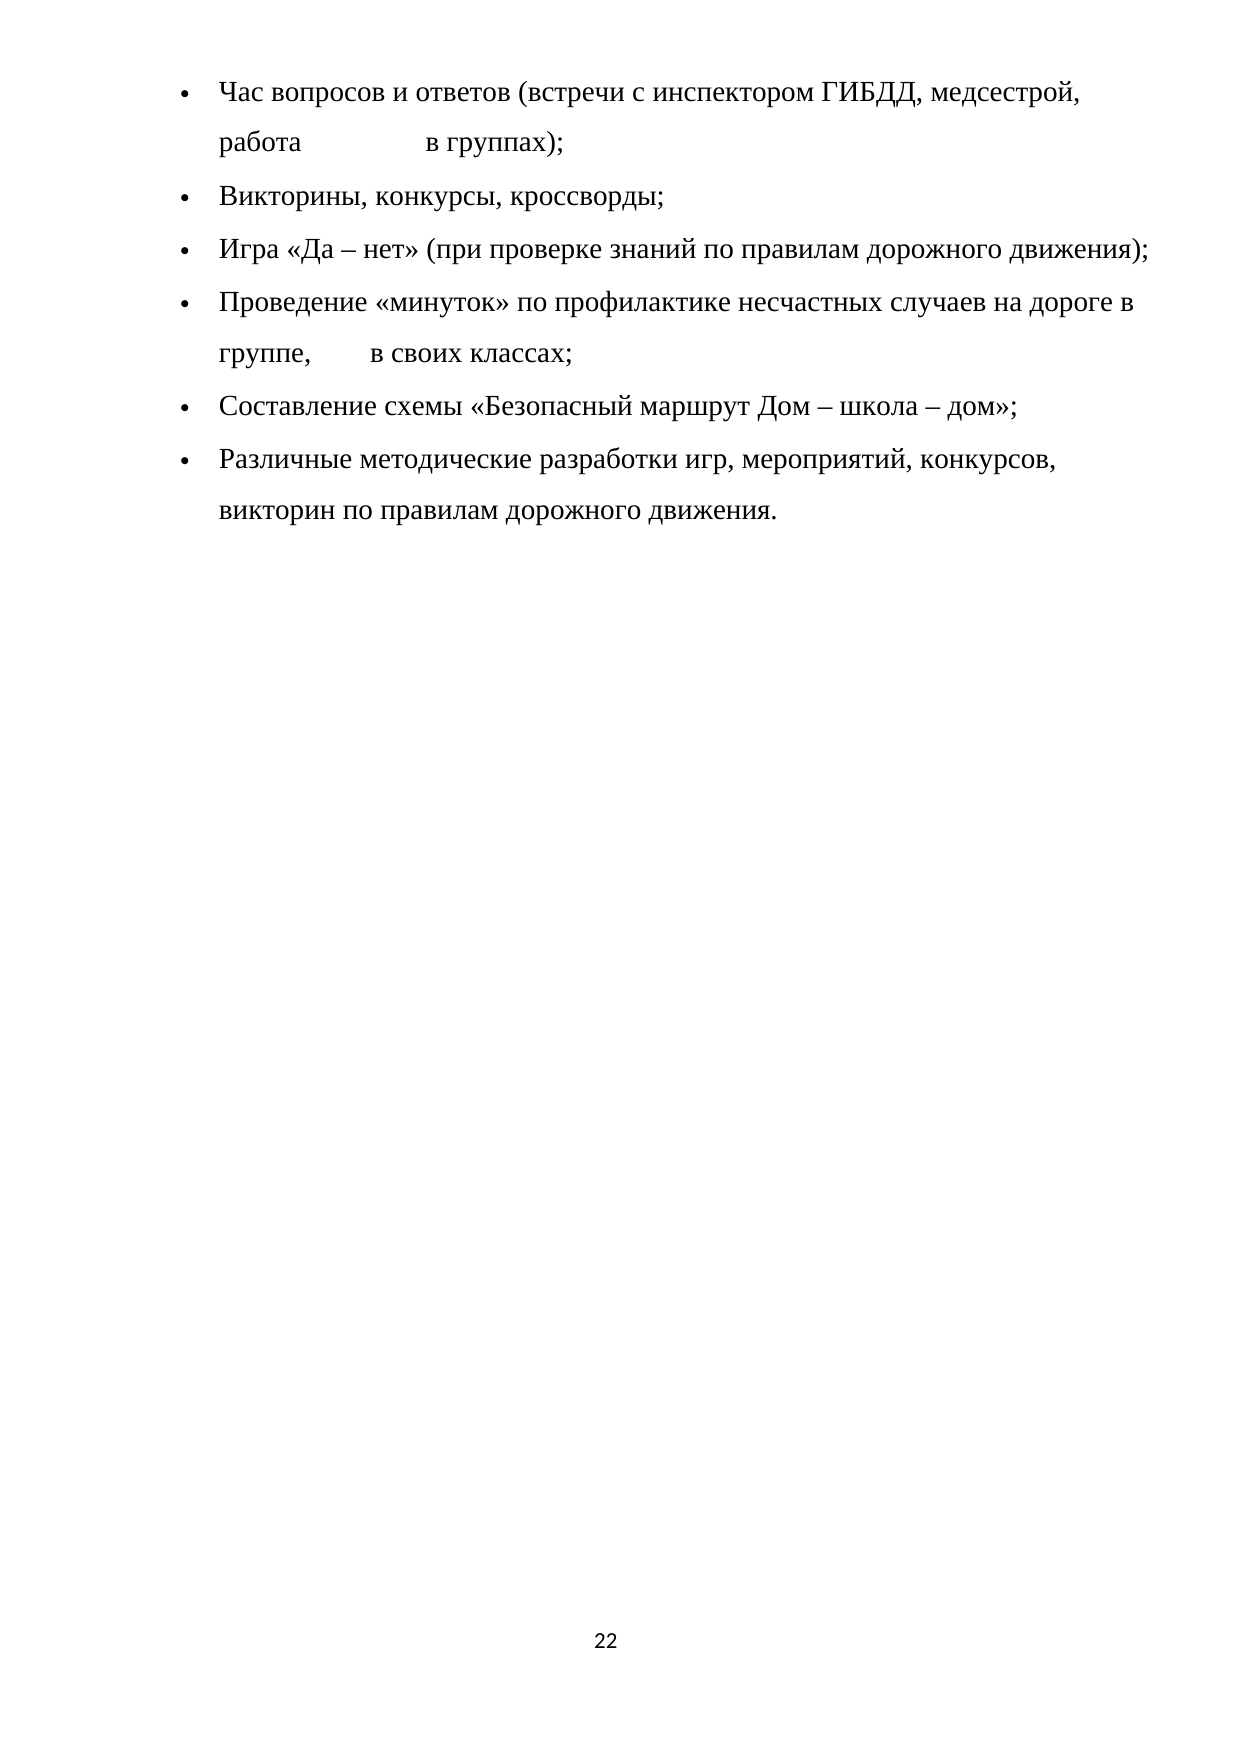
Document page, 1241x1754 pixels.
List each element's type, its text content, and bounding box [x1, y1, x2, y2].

list Викторины, конкурсы, кроссворды; [181, 178, 1156, 211]
list Различные методические разработки игр, мероприятий, конкурсов, викторин по правилам дорожного движения. [181, 442, 1156, 526]
list Составление схемы «Безопасный маршрут Дом – школа – дом»; [181, 388, 1156, 422]
list Час вопросов и ответов (встречи с инспектором ГИБДД, медсестрой, работа в группах); [181, 74, 1156, 158]
list Проведение «минуток» по профилактике несчастных случаев на дороге в группе, в своих классах; [181, 284, 1156, 368]
list Игра «Да – нет» (при проверке знаний по правилам дорожного движения); [181, 231, 1156, 264]
